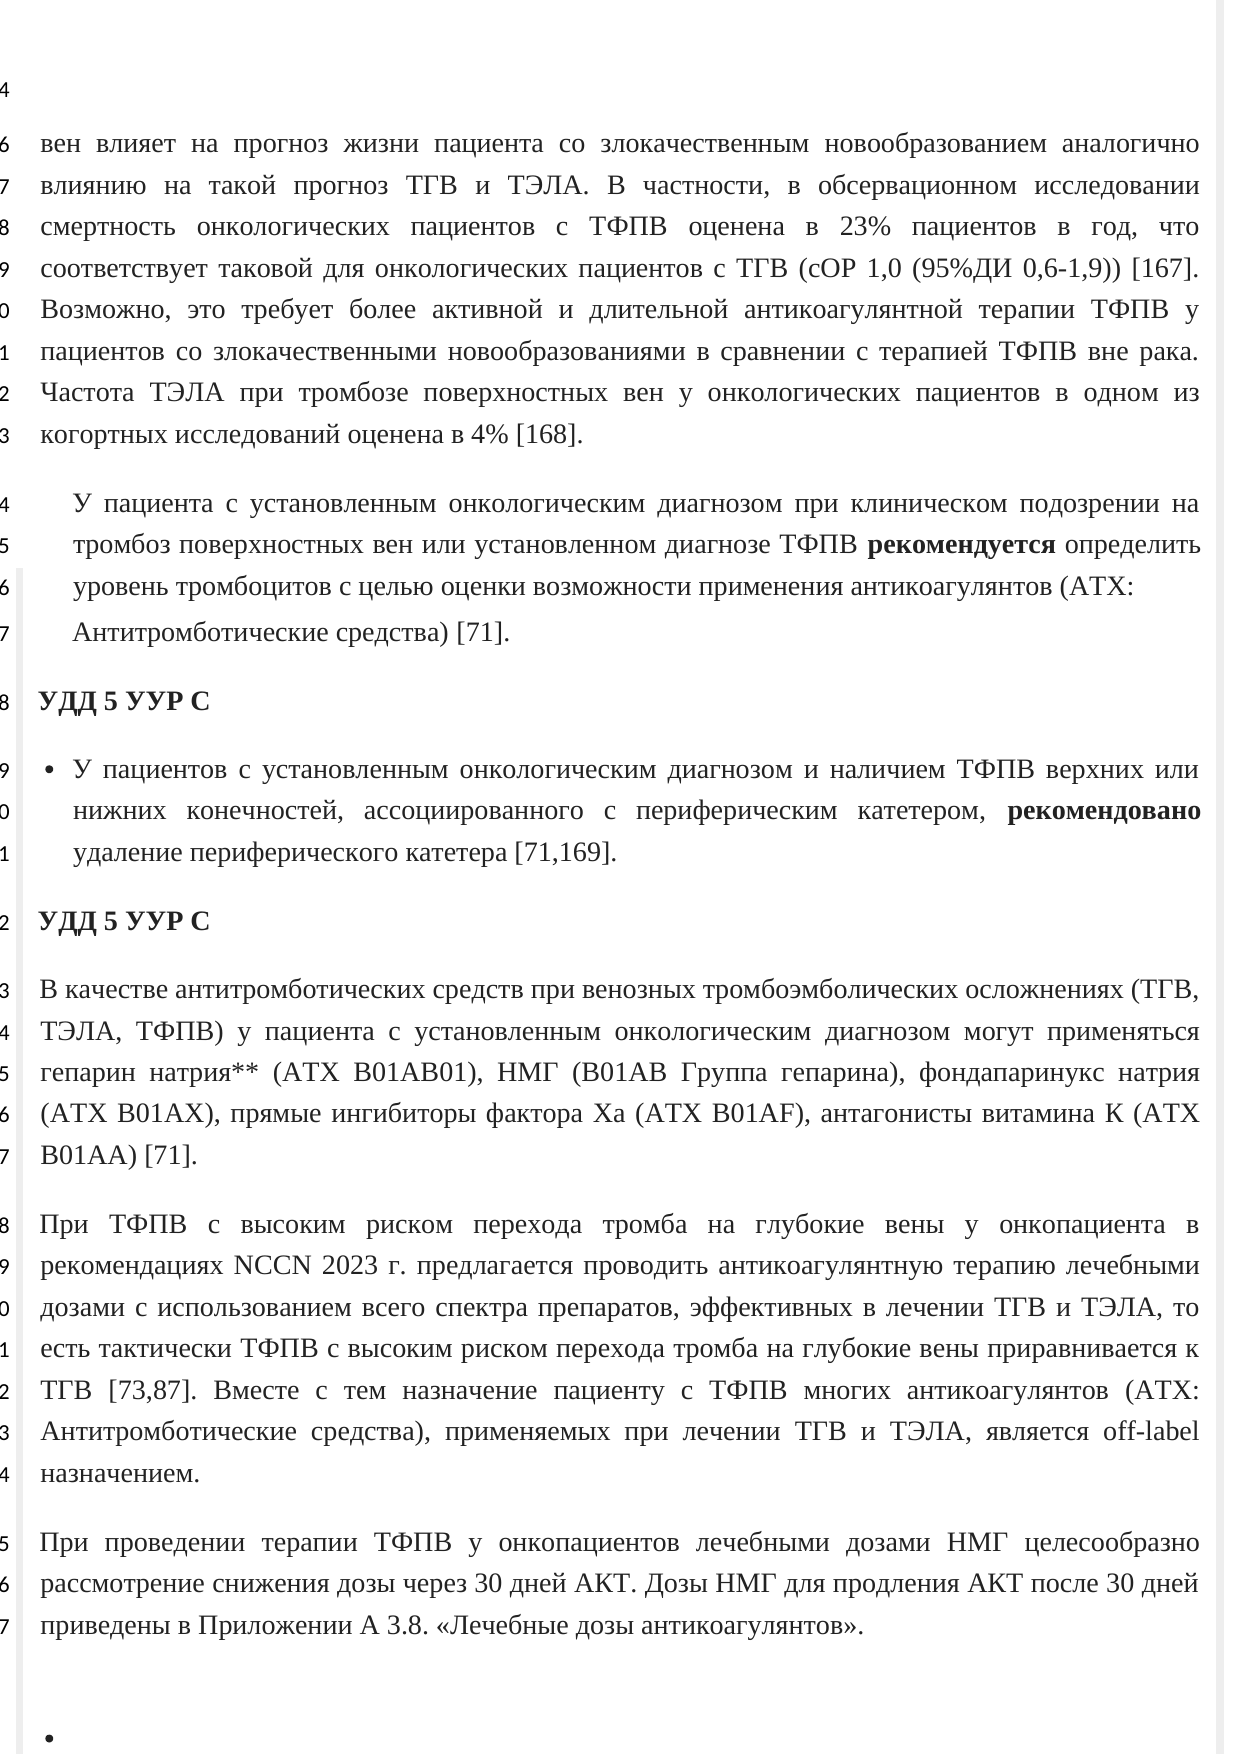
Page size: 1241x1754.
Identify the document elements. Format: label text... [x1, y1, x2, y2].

subtitle УДД 5 УУР C [37, 684, 1201, 716]
text У пациента с установленным онкологическим диагнозом при клиническом подозрении на тромбоз поверхностных вен или установленном диагнозе ТФПВ рекомендуется определить уровень тромбоцитов с целью оценки возможности применения антикоагулянтов (АТХ: [72, 486, 1201, 601]
text При ТФПВ с высоким риском перехода тромба на глубокие вены у онкопациента в рекомендациях NCCN 2023 г. предлагается проводить антикоагулянтную терапию лечебными дозами с использованием всего спектра препаратов, эффективных в лечении ТГВ и ТЭЛА, то есть тактически ТФПВ с высоким риском перехода тромба на глубокие вены приравнивается к ТГВ [73,87]. Вместе с тем назначение пациенту с ТФПВ многих антикоагулянтов (АТХ: Антитромботические средства), применяемых при лечении ТГВ и ТЭЛА, является off-label назначением. [39, 1207, 1201, 1488]
subtitle УДД 5 УУР C [37, 904, 1201, 936]
text При проведении терапии ТФПВ у онкопациентов лечебными дозами НМГ целесообразно рассмотрение снижения дозы через 30 дней АКТ. Дозы НМГ для продления АКТ после 30 дней приведены в Приложении А 3.8. «Лечебные дозы антикоагулянтов». [39, 1525, 1201, 1640]
text В качестве антитромботических средств при венозных тромбоэмболических осложнениях (ТГВ, ТЭЛА, ТФПВ) у пациента с установленным онкологическим диагнозом могут применяться гепарин натрия** (АТХ B01AB01), НМГ (B01AB Группа гепарина), фондапаринукс натрия (АТХ B01AX), прямые ингибиторы фактора Xa (АТХ B01AF), антагонисты витамина К (АТХ B01AA) [71]. [39, 972, 1201, 1170]
text У пациентов с установленным онкологическим диагнозом и наличием ТФПВ верхних или нижних конечностей, ассоциированного с периферическим катетером, рекомендовано удаление периферического катетера [71,169]. [72, 752, 1201, 867]
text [39, 127, 1201, 449]
text Антитромботические средства) [71]. [72, 615, 1201, 647]
